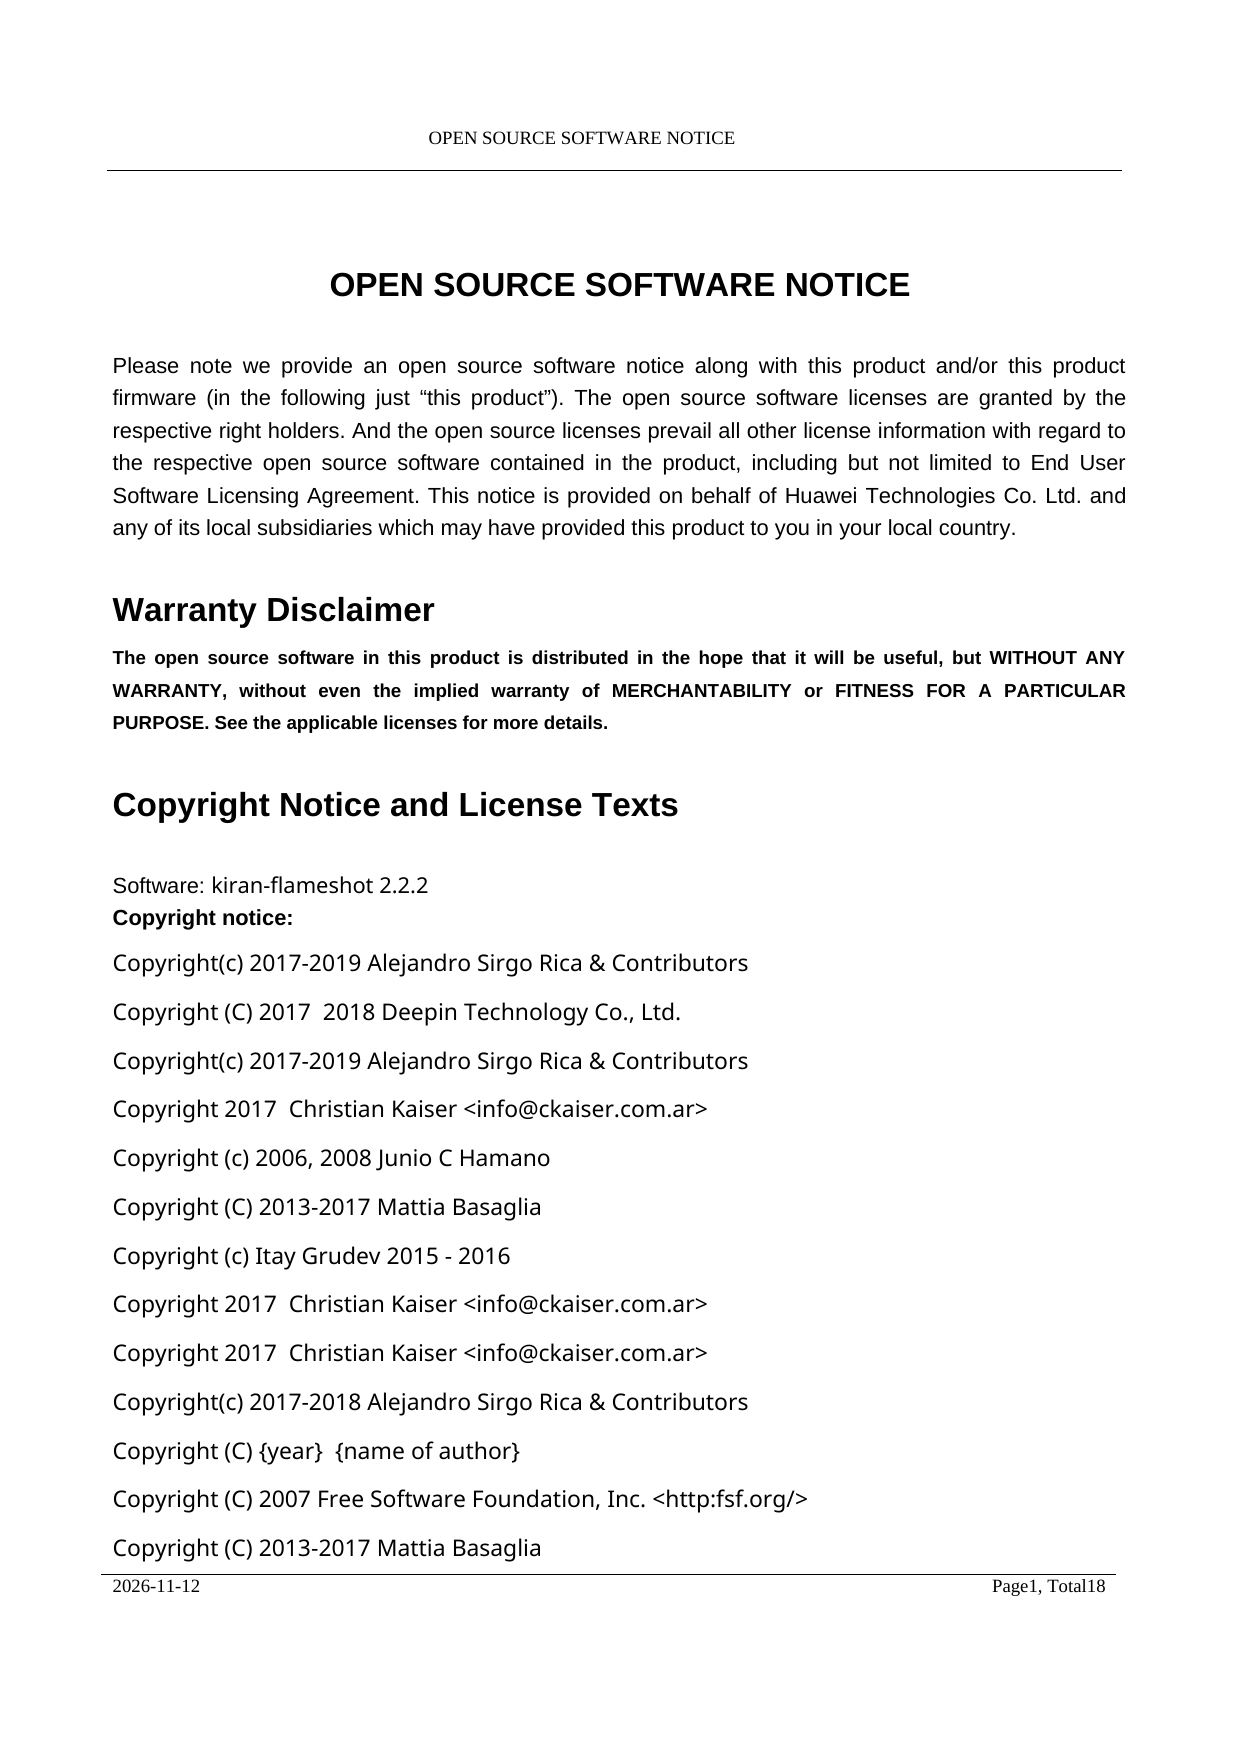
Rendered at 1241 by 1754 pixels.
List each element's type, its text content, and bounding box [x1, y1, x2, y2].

text Copyright notice: [112, 901, 1128, 934]
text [112, 947, 1128, 1564]
text Please note we provide an open source software notice along with this product and/or this product firmware (in the following just “this product”). The open source software licenses are granted by the respective right holders. And the open source licenses prevail all other license information with regard to the respective open source software contained in the product, including but not limited to End User Software Licensing Agreement. This notice is provided on behalf of Huawei Technologies Co. Ltd. and any of its local subsidiaries which may have provided this product to you in your local country. [112, 349, 1128, 544]
text Warranty Disclaimer [112, 576, 1128, 641]
text The open source software in this product is distributed in the hope that it will be useful, but WITHOUT ANY WARRANTY, without even the implied warranty of MERCHANTABILITY or FITNESS FOR A PARTICULAR PURPOSE. See the applicable licenses for more details. [112, 641, 1128, 739]
text Software: kiran-flameshot 2.2.2 [112, 869, 1128, 901]
text Copyright Notice and License Texts [112, 771, 1128, 836]
text OPEN SOURCE SOFTWARE NOTICE [112, 251, 1128, 316]
